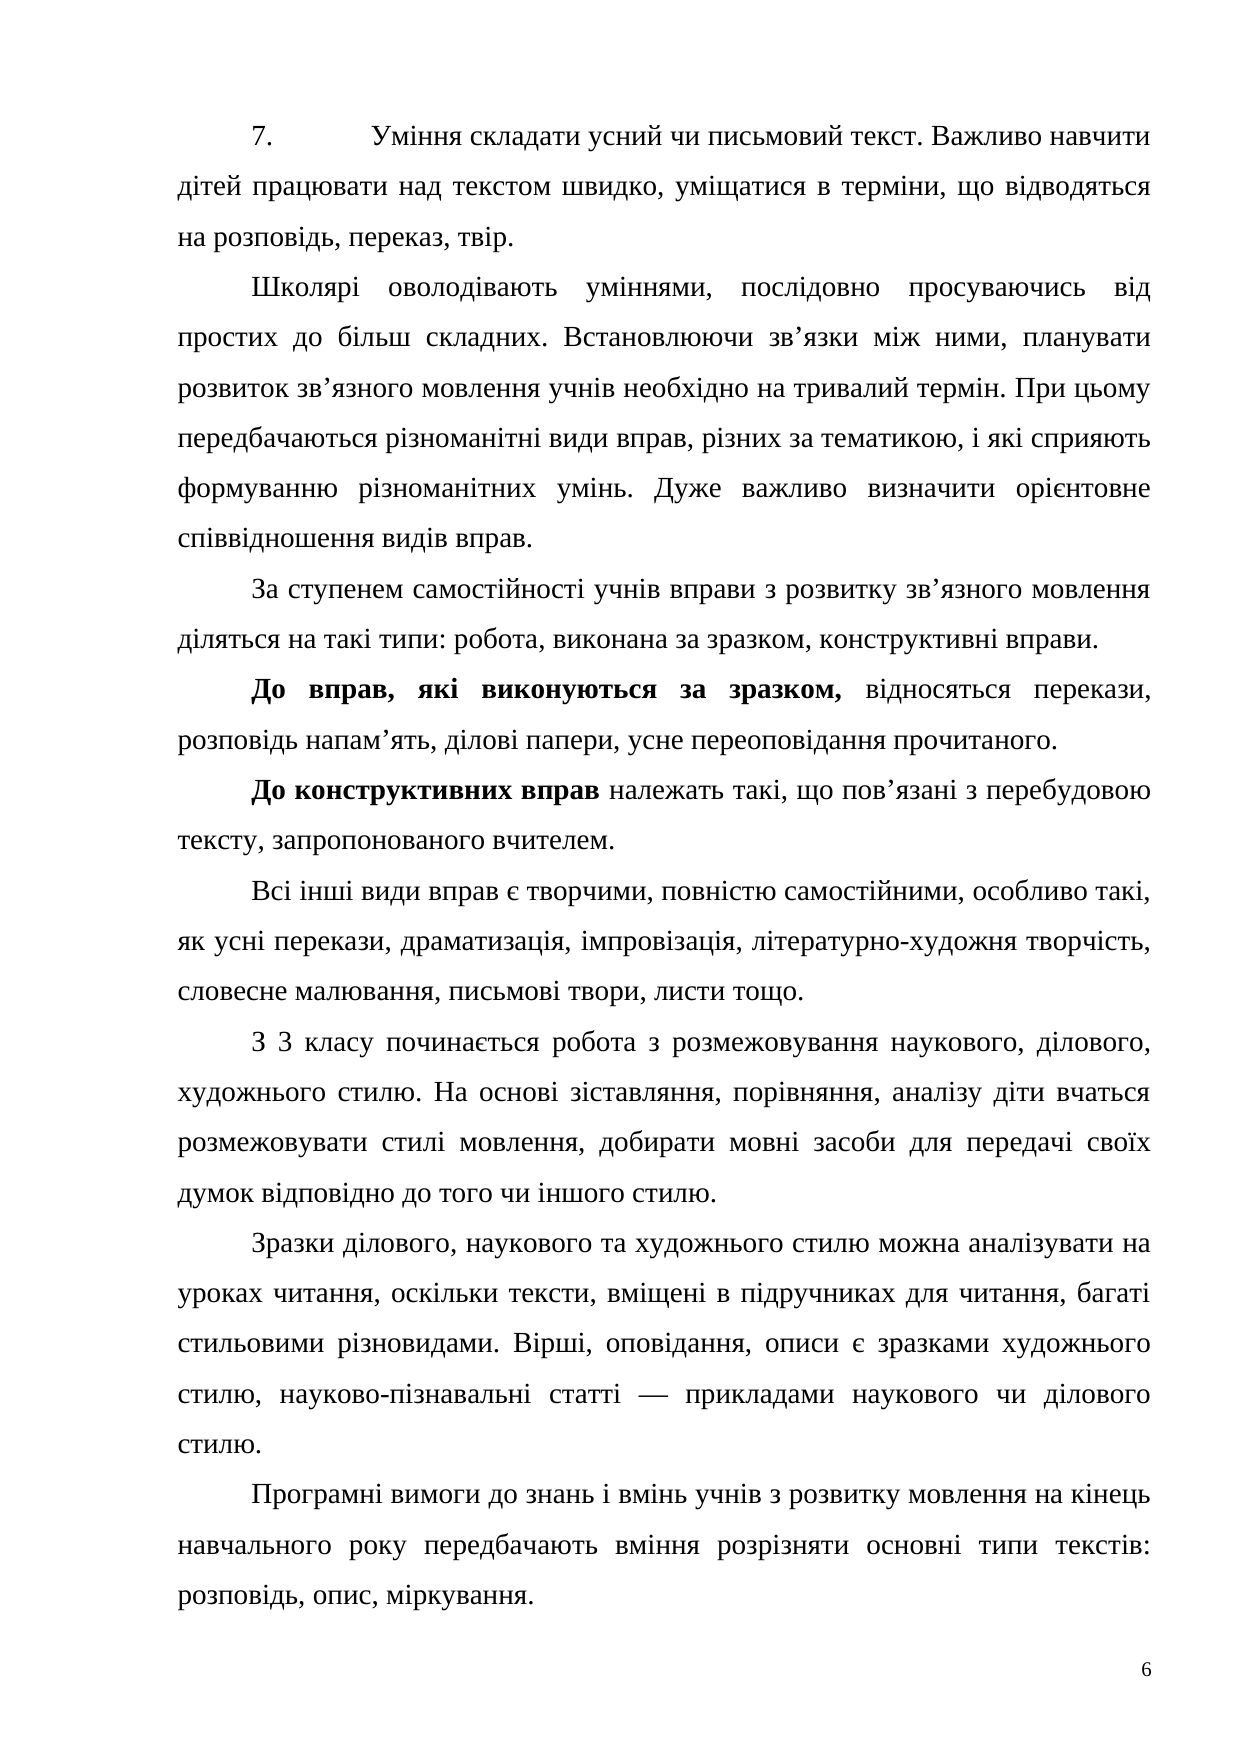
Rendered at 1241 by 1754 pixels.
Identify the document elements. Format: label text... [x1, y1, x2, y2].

text З 3 класу починається робота з розмежовування наукового, ділового, художнього стилю. На основі зіставляння, порівняння, аналізу діти вчаться розмежовувати стилі мовлення, добирати мовні засоби для передачі своїх думок відповідно до того чи іншого стилю. [177, 1024, 1152, 1208]
text Зразки ділового, наукового та художнього стилю можна аналізувати на уроках читання, оскільки тексти, вміщені в підручниках для читання, багаті стильовими різновидами. Вірші, оповідання, описи є зразками художнього стилю, науково-пізнавальні статті — прикладами наукового чи ділового стилю. [177, 1225, 1152, 1460]
text До вправ, які виконуються за зразком, відносяться перекази, розповідь напам’ять, ділові папери, усне переоповідання прочитаного. [177, 672, 1152, 755]
text Школярі оволодівають уміннями, послідовно просуваючись від простих до більш складних. Встановлюючи зв’язки між ними, планувати розвиток зв’язного мовлення учнів необхідно на тривалий термін. При цьому передбачаються різноманітні види вправ, різних за тематикою, і які сприяють формуванню різноманітних умінь. Дуже важливо визначити орієнтовне співвідношення видів вправ. [177, 269, 1152, 554]
text За ступенем самостійності учнів вправи з розвитку зв’язного мовлення діляться на такі типи: робота, виконана за зразком, конструктивні вправи. [177, 571, 1152, 655]
text До конструктивних вправ належать такі, що пов’язані з перебудовою тексту, запропонованого вчителем. [177, 772, 1152, 856]
list Уміння складати усний чи письмовий текст. Важливо навчити дітей працювати над текстом швидко, уміщатися в терміни, що відводяться на розповідь, переказ, твір. [177, 118, 1152, 252]
text Всі інші види вправ є творчими, повністю самостійними, особливо такі, як усні перекази, драматизація, імпровізація, літературно-художня творчість, словесне малювання, письмові твори, листи тощо. [177, 873, 1152, 1007]
text Програмні вимоги до знань і вмінь учнів з розвитку мовлення на кінець навчального року передбачають вміння розрізняти основні типи текстів: розповідь, опис, міркування. [177, 1477, 1152, 1611]
